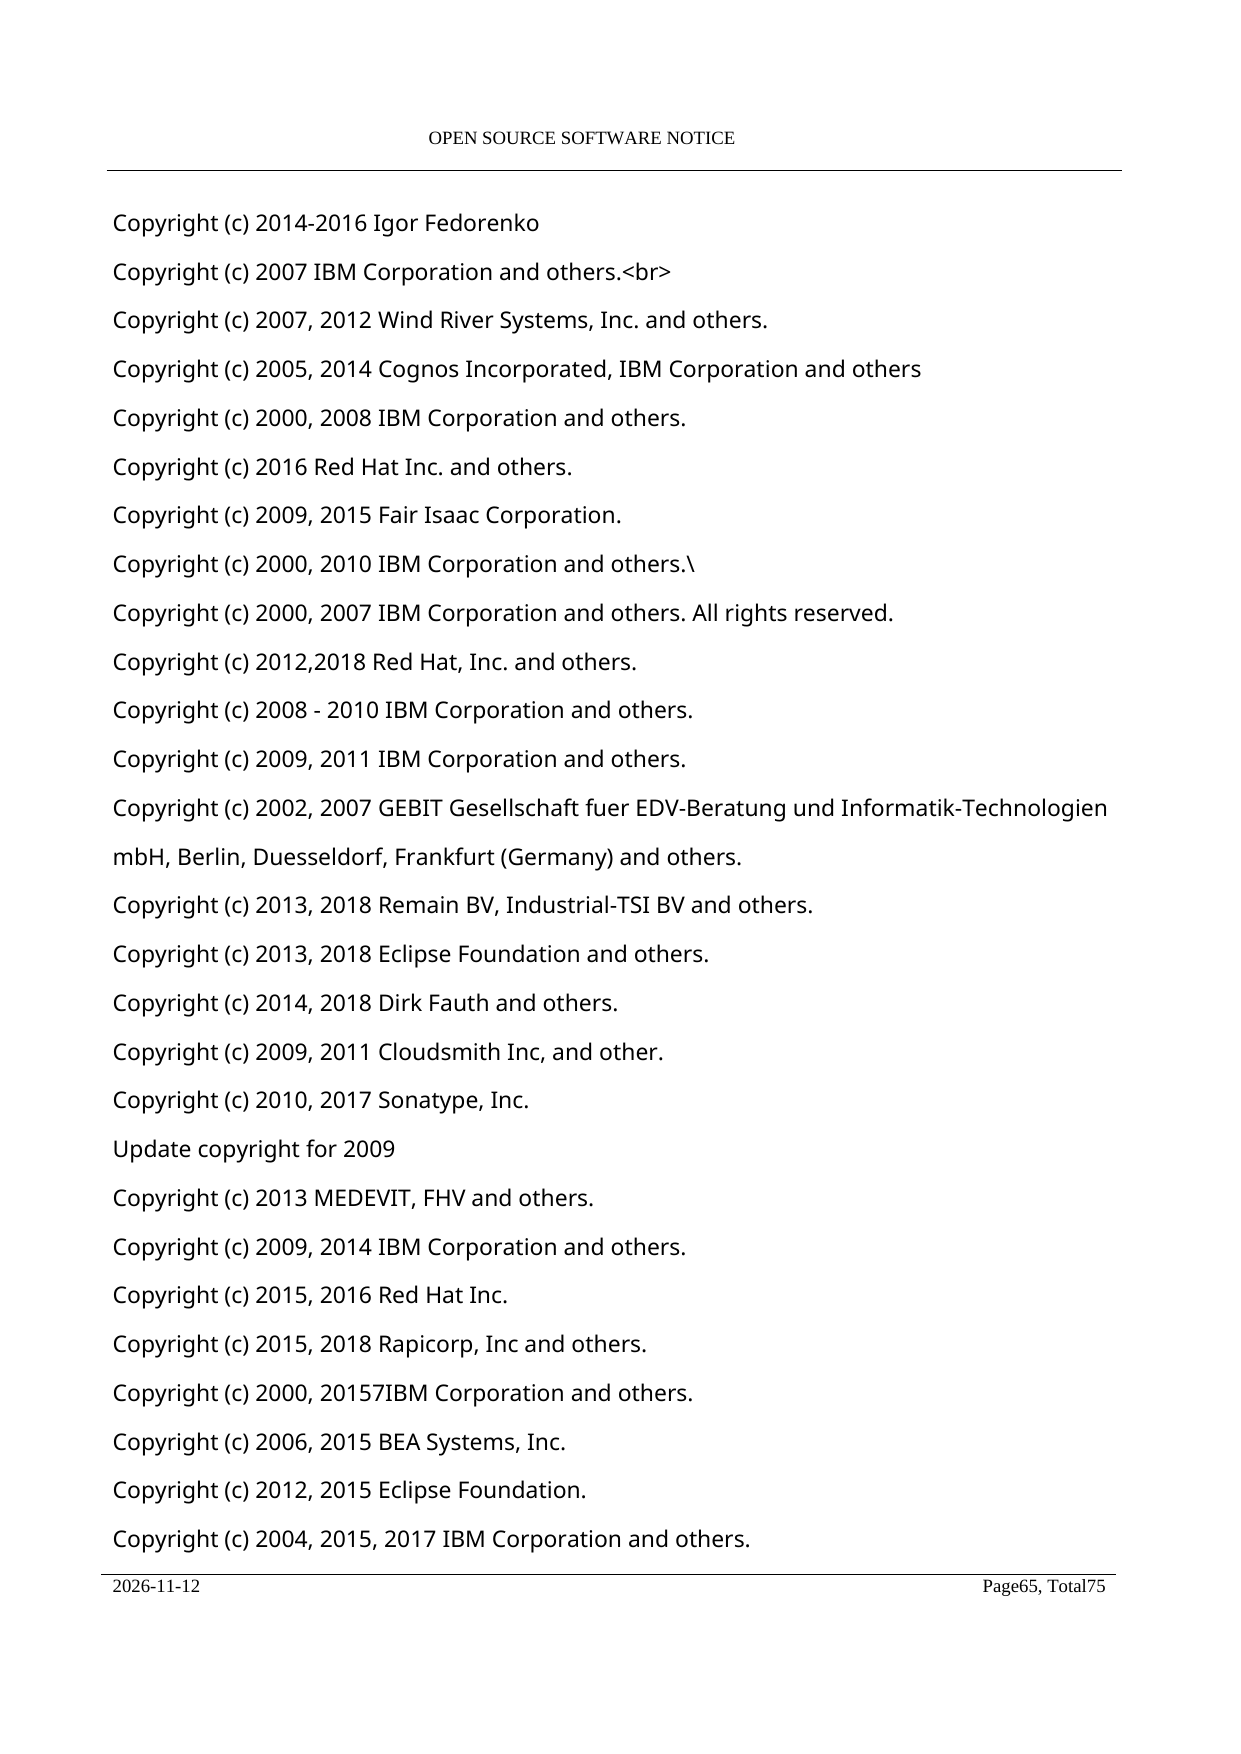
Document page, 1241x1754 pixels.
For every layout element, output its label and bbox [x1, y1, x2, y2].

text [112, 206, 1128, 1555]
